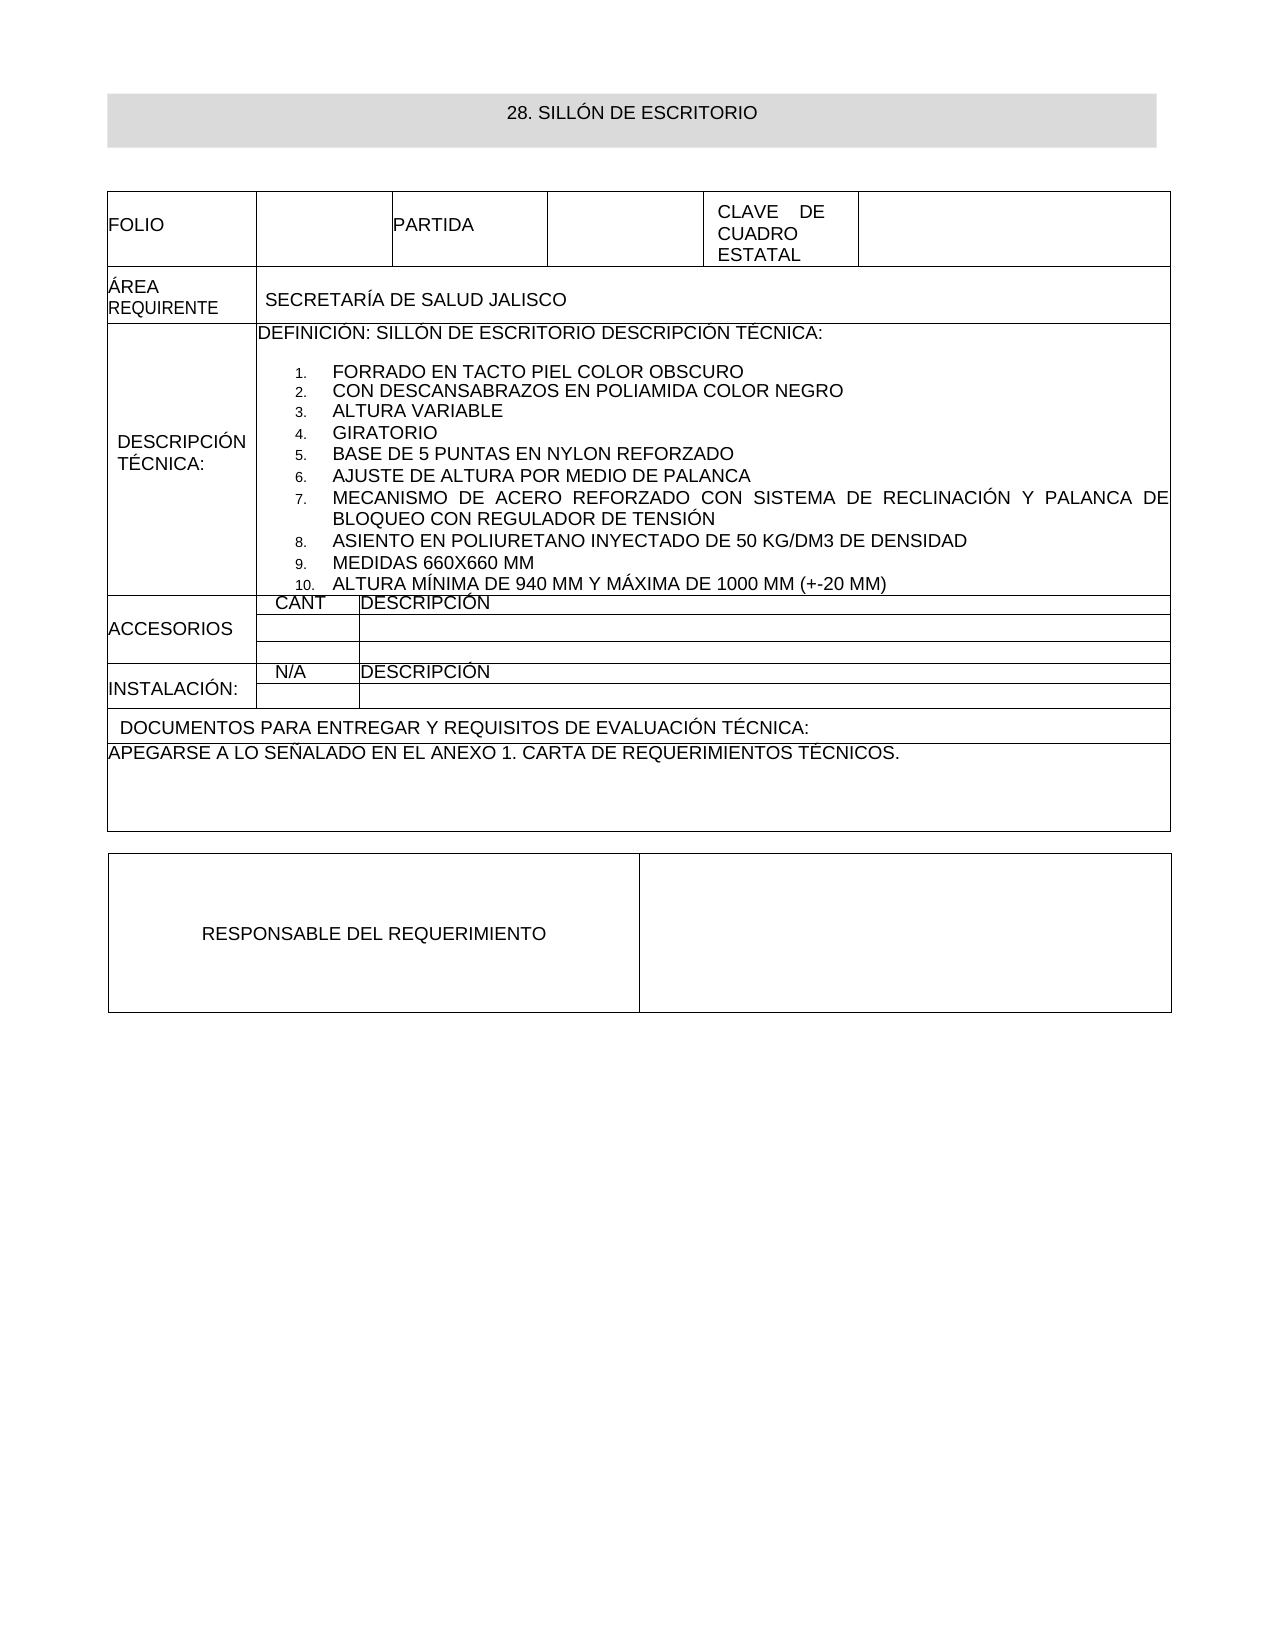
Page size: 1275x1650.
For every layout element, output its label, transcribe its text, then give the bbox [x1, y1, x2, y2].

table_cell [360, 615, 1170, 641]
table_header PARTIDA [393, 192, 547, 266]
table_cell [257, 615, 359, 641]
table_cell [257, 642, 359, 663]
table_header [548, 192, 703, 266]
table_cell [360, 642, 1170, 663]
table_cell [257, 684, 359, 708]
table_cell DOCUMENTOS PARA ENTREGAR Y REQUISITOS DE EVALUACIÓN TÉCNICA: [108, 709, 1170, 742]
table_cell DESCRIPCIÓN TÉCNICA: [108, 324, 256, 595]
table_cell [360, 684, 1170, 708]
table_cell DEFINICIÓN: SILLÓN DE ESCRITORIO DESCRIPCIÓN TÉCNICA: FORRADO EN TACTO PIEL COLOR OBSCURO CON DESCANSABRAZOS EN POLIAMIDA COLOR NEGRO ALTURA VARIABLE GIRATORIO BASE DE 5 PUNTAS EN NYLON REFORZADO AJUSTE DE ALTURA POR MEDIO DE PALANCA MECANISMO DE ACERO REFORZADO CON SISTEMA DE RECLINACIÓN Y PALANCA DE BLOQUEO CON REGULADOR DE TENSIÓN ASIENTO EN POLIURETANO INYECTADO DE 50 KG/DM3 DE DENSIDAD MEDIDAS 660X660 MM ALTURA MÍNIMA DE 940 MM Y MÁXIMA DE 1000 MM (+-20 MM) [257, 324, 1170, 595]
table_header CLAVE DE CUADRO ESTATAL [704, 192, 858, 266]
table_header [640, 854, 1171, 1012]
table_header [859, 192, 1170, 266]
table_cell INSTALACIÓN: [108, 664, 256, 708]
table_cell ÁREA REQUIRENTE [108, 267, 256, 322]
table_header RESPONSABLE DEL REQUERIMIENTO [109, 854, 639, 1012]
table_cell DESCRIPCIÓN [360, 596, 1170, 614]
table_cell N/A [257, 664, 359, 683]
table_header [257, 192, 392, 266]
table_cell APEGARSE A LO SEÑALADO EN EL ANEXO 1. CARTA DE REQUERIMIENTOS TÉCNICOS. [108, 744, 1170, 831]
table_cell ACCESORIOS [108, 596, 256, 663]
table_cell SECRETARÍA DE SALUD JALISCO [257, 267, 1170, 322]
table_cell DESCRIPCIÓN [360, 664, 1170, 683]
table_header FOLIO [108, 192, 256, 266]
table_cell CANT [257, 596, 359, 614]
